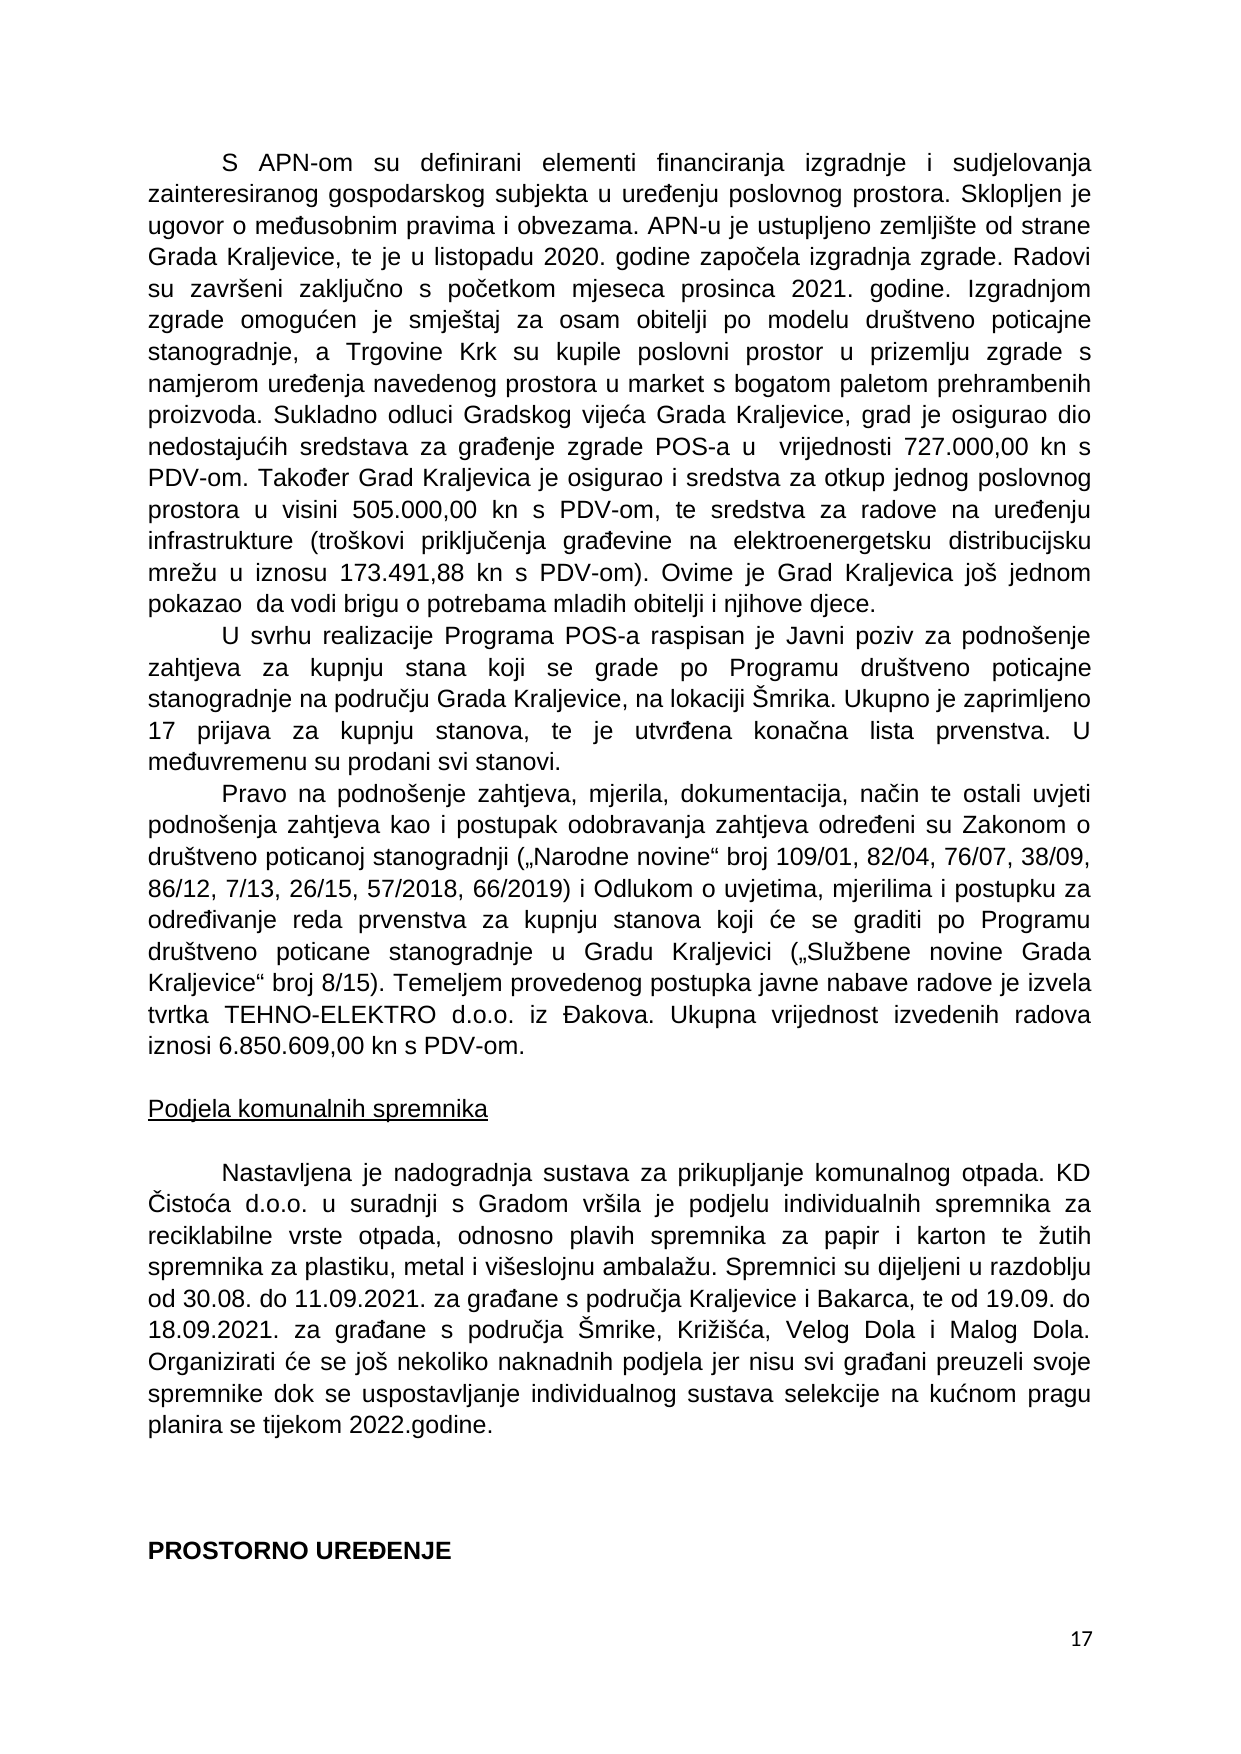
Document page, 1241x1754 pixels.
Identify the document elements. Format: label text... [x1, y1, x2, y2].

text Podjela komunalnih spremnika [148, 1094, 1093, 1123]
text PROSTORNO UREĐENJE [148, 1536, 1093, 1565]
text Pravo na podnošenje zahtjeva, mjerila, dokumentacija, način te ostali uvjeti podnošenja zahtjeva kao i postupak odobravanja zahtjeva određeni su Zakonom o društveno poticanoj stanogradnji („Narodne novine“ broj 109/01, 82/04, 76/07, 38/09, 86/12, 7/13, 26/15, 57/2018, 66/2019) i Odlukom o uvjetima, mjerilima i postupku za određivanje reda prvenstva za kupnju stanova koji će se graditi po Programu društveno poticane stanogradnje u Gradu Kraljevici („Službene novine Grada Kraljevice“ broj 8/15). Temeljem provedenog postupka javne nabave radove je izvela tvrtka TEHNO-ELEKTRO d.o.o. iz Đakova. Ukupna vrijednost izvedenih radova iznosi 6.850.609,00 kn s PDV-om. [148, 779, 1093, 1060]
text S APN-om su definirani elementi financiranja izgradnje i sudjelovanja zainteresiranog gospodarskog subjekta u uređenju poslovnog prostora. Sklopljen je ugovor o međusobnim pravima i obvezama. APN-u je ustupljeno zemljište od strane Grada Kraljevice, te je u listopadu 2020. godine započela izgradnja zgrade. Radovi su završeni zaključno s početkom mjeseca prosinca 2021. godine. Izgradnjom zgrade omogućen je smještaj za osam obitelji po modelu društveno poticajne stanogradnje, a Trgovine Krk su kupile poslovni prostor u prizemlju zgrade s namjerom uređenja navedenog prostora u market s bogatom paletom prehrambenih proizvoda. Sukladno odluci Gradskog vijeća Grada Kraljevice, grad je osigurao dio nedostajućih sredstava za građenje zgrade POS-a u vrijednosti 727.000,00 kn s PDV-om. Također Grad Kraljevica je osigurao i sredstva za otkup jednog poslovnog prostora u visini 505.000,00 kn s PDV-om, te sredstva za radove na uređenju infrastrukture (troškovi priključenja građevine na elektroenergetsku distribucijsku mrežu u iznosu 173.491,88 kn s PDV-om). Ovime je Grad Kraljevica još jednom pokazao da vodi brigu o potrebama mladih obitelji i njihove djece. [148, 148, 1093, 618]
text Nastavljena je nadogradnja sustava za prikupljanje komunalnog otpada. KD Čistoća d.o.o. u suradnji s Gradom vršila je podjelu individualnih spremnika za reciklabilne vrste otpada, odnosno plavih spremnika za papir i karton te žutih spremnika za plastiku, metal i višeslojnu ambalažu. Spremnici su dijeljeni u razdoblju od 30.08. do 11.09.2021. za građane s područja Kraljevice i Bakarca, te od 19.09. do 18.09.2021. za građane s područja Šmrike, Križišća, Velog Dola i Malog Dola. Organizirati će se još nekoliko naknadnih podjela jer nisu svi građani preuzeli svoje spremnike dok se uspostavljanje individualnog sustava selekcije na kućnom pragu planira se tijekom 2022.godine. [148, 1158, 1093, 1439]
text U svrhu realizacije Programa POS-a raspisan je Javni poziv za podnošenje zahtjeva za kupnju stana koji se grade po Programu društveno poticajne stanogradnje na području Grada Kraljevice, na lokaciji Šmrika. Ukupno je zaprimljeno 17 prijava za kupnju stanova, te je utvrđena konačna lista prvenstva. U međuvremenu su prodani svi stanovi. [148, 621, 1093, 776]
